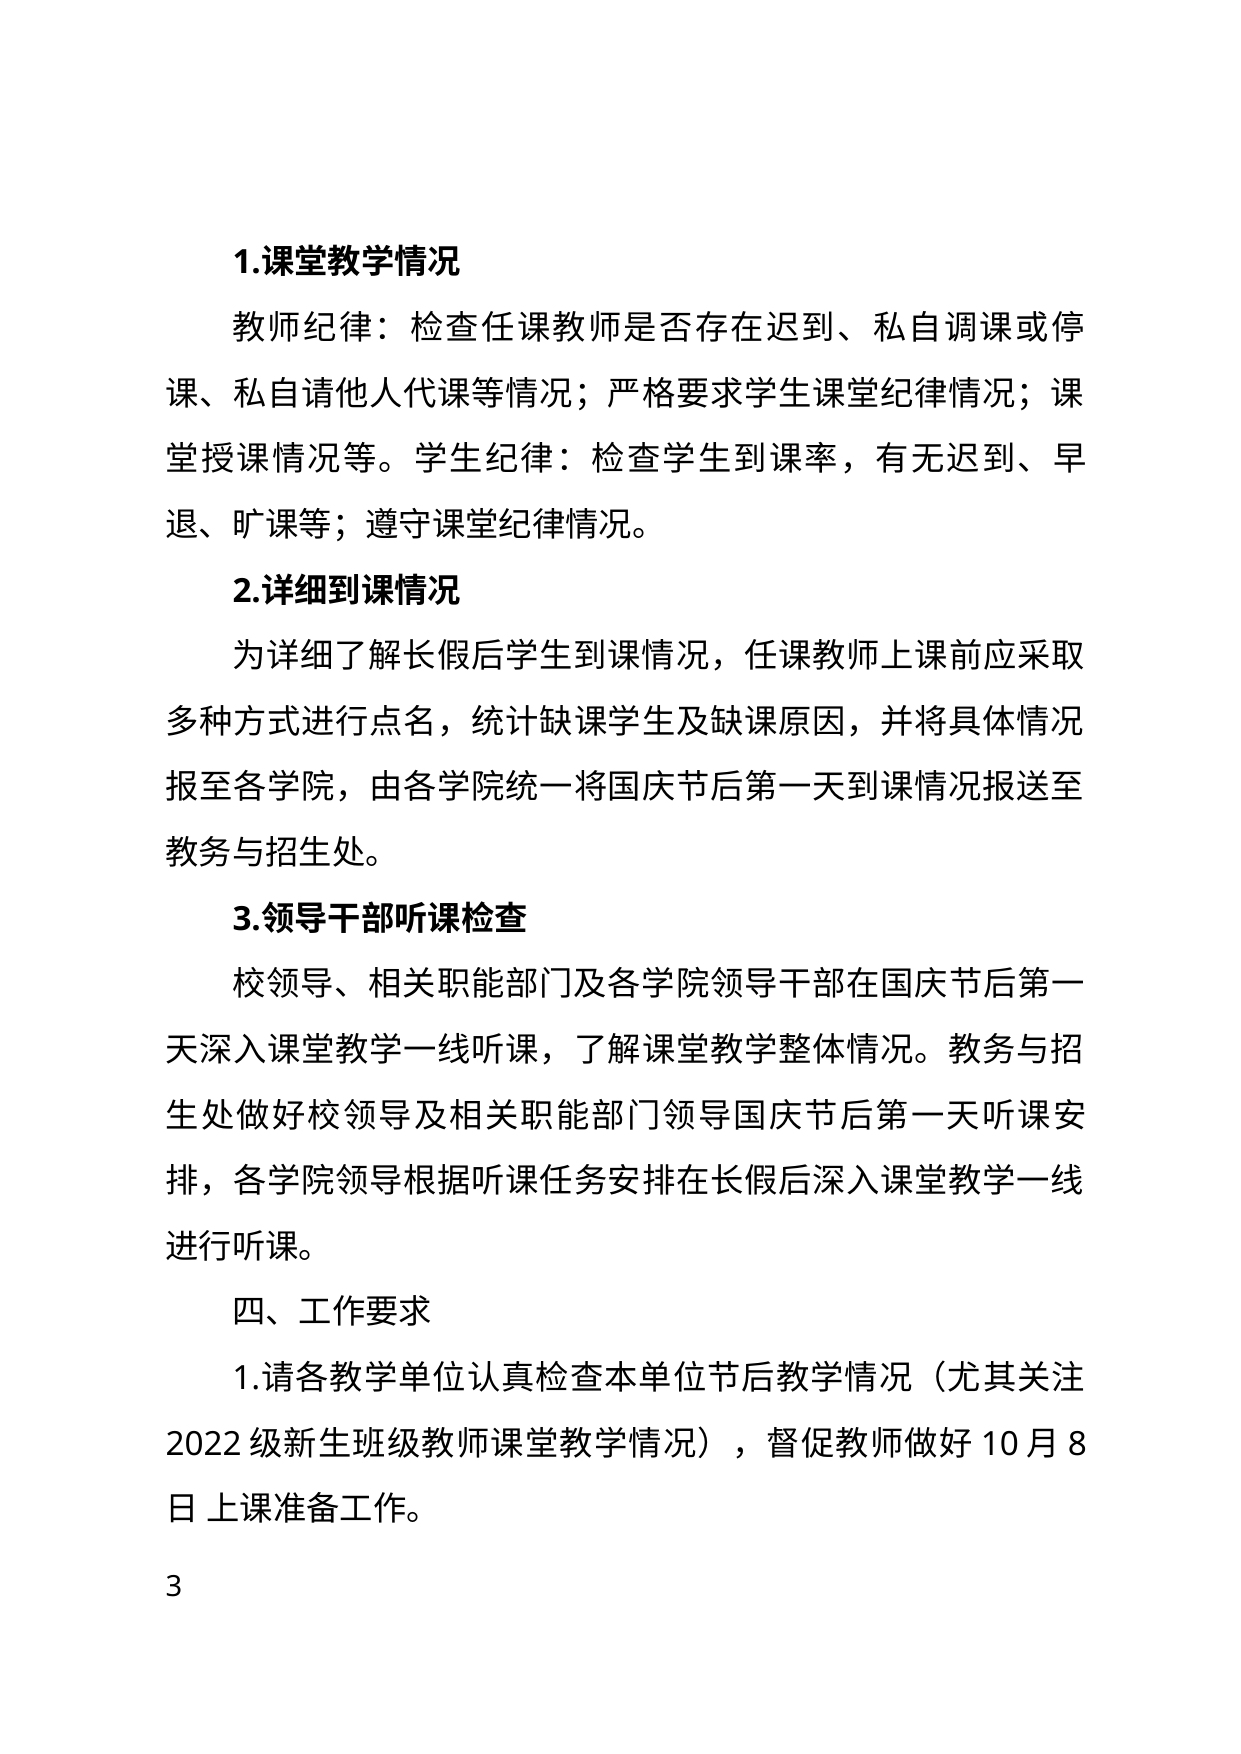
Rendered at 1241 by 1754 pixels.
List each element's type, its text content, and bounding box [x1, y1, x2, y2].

text 3.领导干部听课检查 [165, 883, 1087, 948]
text 教师纪律：检查任课教师是否存在迟到、私自调课或停课、私自请他人代课等情况；严格要求学生课堂纪律情况；课堂授课情况等。学生纪律：检查学生到课率，有无迟到、早退、旷课等；遵守课堂纪律情况。 [165, 292, 1087, 555]
text 1.课堂教学情况 [165, 227, 1087, 292]
text 2.详细到课情况 [165, 555, 1087, 620]
text 四、工作要求 [165, 1277, 1087, 1342]
text 1.请各教学单位认真检查本单位节后教学情况（尤其关注 2022级新生班级教师课堂教学情况），督促教师做好10月8日 上课准备工作。 [165, 1342, 1087, 1539]
text 为详细了解长假后学生到课情况，任课教师上课前应采取多种方式进行点名，统计缺课学生及缺课原因，并将具体情况报至各学院，由各学院统一将国庆节后第一天到课情况报送至教务与招生处。 [165, 620, 1087, 883]
text 校领导、相关职能部门及各学院领导干部在国庆节后第一天深入课堂教学一线听课，了解课堂教学整体情况。教务与招生处做好校领导及相关职能部门领导国庆节后第一天听课安排，各学院领导根据听课任务安排在长假后深入课堂教学一线进行听课。 [165, 948, 1087, 1277]
